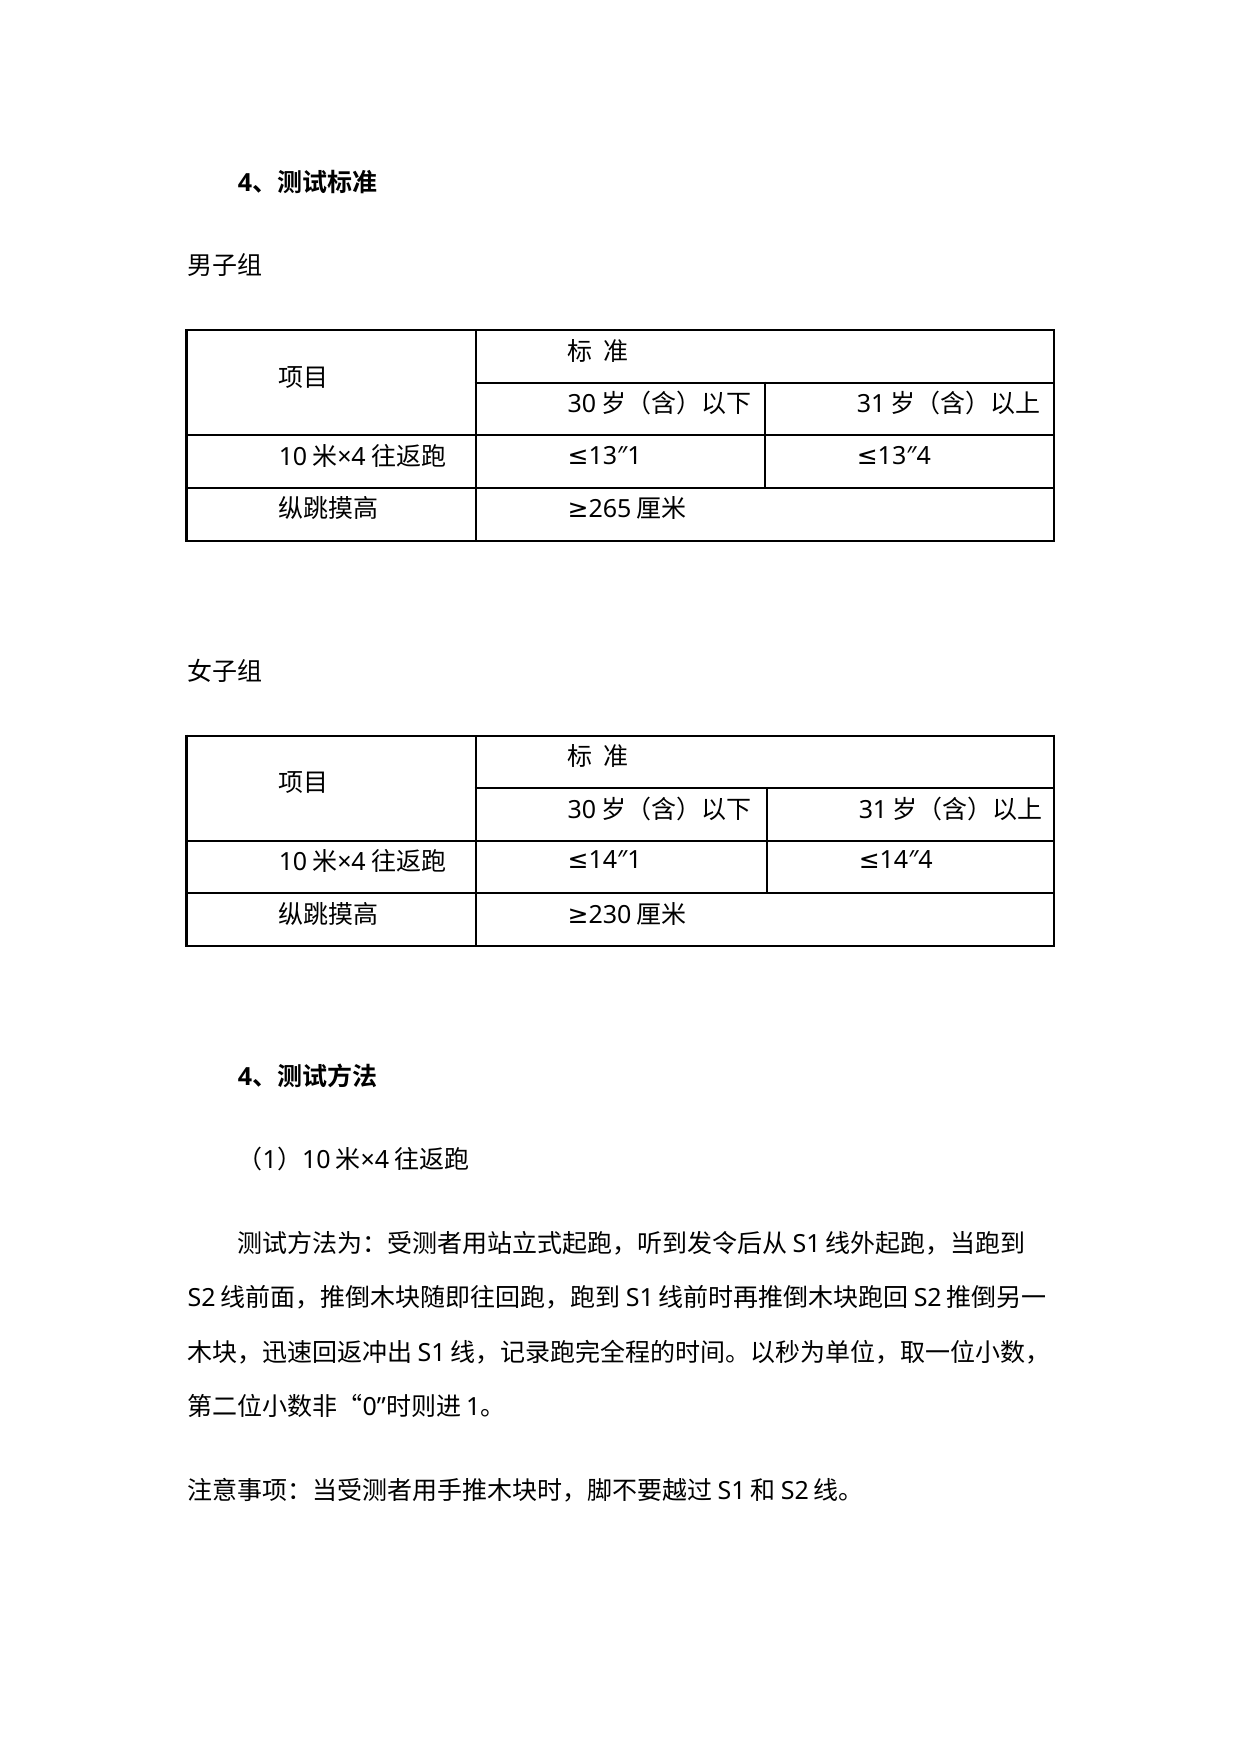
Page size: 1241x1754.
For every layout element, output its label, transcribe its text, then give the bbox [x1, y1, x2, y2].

text 测试方法为：受测者用站立式起跑，听到发令后从S1线外起跑，当跑到S2线前面，推倒木块随即往回跑，跑到S1线前时再推倒木块跑回S2推倒另一木块，迅速回返冲出S1线，记录跑完全程的时间。以秒为单位，取一位小数，第二位小数非“0”时则进1。 [187, 1223, 1053, 1423]
table_header 标 准 [477, 331, 1053, 382]
table_cell 纵跳摸高 [188, 489, 475, 539]
text （1）10米×4往返跑 [187, 1140, 1053, 1176]
table_header 标 准 [477, 737, 1053, 787]
table_cell 10米×4往返跑 [188, 842, 475, 892]
table_cell 30岁（含）以下 [477, 789, 766, 840]
table_cell ≥230厘米 [477, 894, 1053, 945]
table_header 项目 [188, 737, 475, 840]
table_cell 纵跳摸高 [188, 894, 475, 945]
text 4、测试标准 [187, 162, 1053, 198]
table_cell ≤13″1 [477, 436, 764, 487]
table_cell ≤14″1 [477, 842, 766, 892]
table_cell ≤13″4 [766, 436, 1053, 487]
table_cell 10米×4往返跑 [188, 436, 475, 487]
text 男子组 [187, 246, 1053, 282]
text 注意事项：当受测者用手推木块时，脚不要越过S1和S2线。 [187, 1470, 1053, 1506]
table_header 项目 [188, 331, 475, 434]
table_cell 31岁（含）以上 [768, 789, 1053, 840]
table_cell ≤14″4 [768, 842, 1053, 892]
table_cell 30岁（含）以下 [477, 384, 764, 434]
table_cell 31岁（含）以上 [766, 384, 1053, 434]
text 4、测试方法 [187, 1056, 1053, 1093]
table_cell ≥265厘米 [477, 489, 1053, 539]
text 女子组 [187, 651, 1053, 687]
